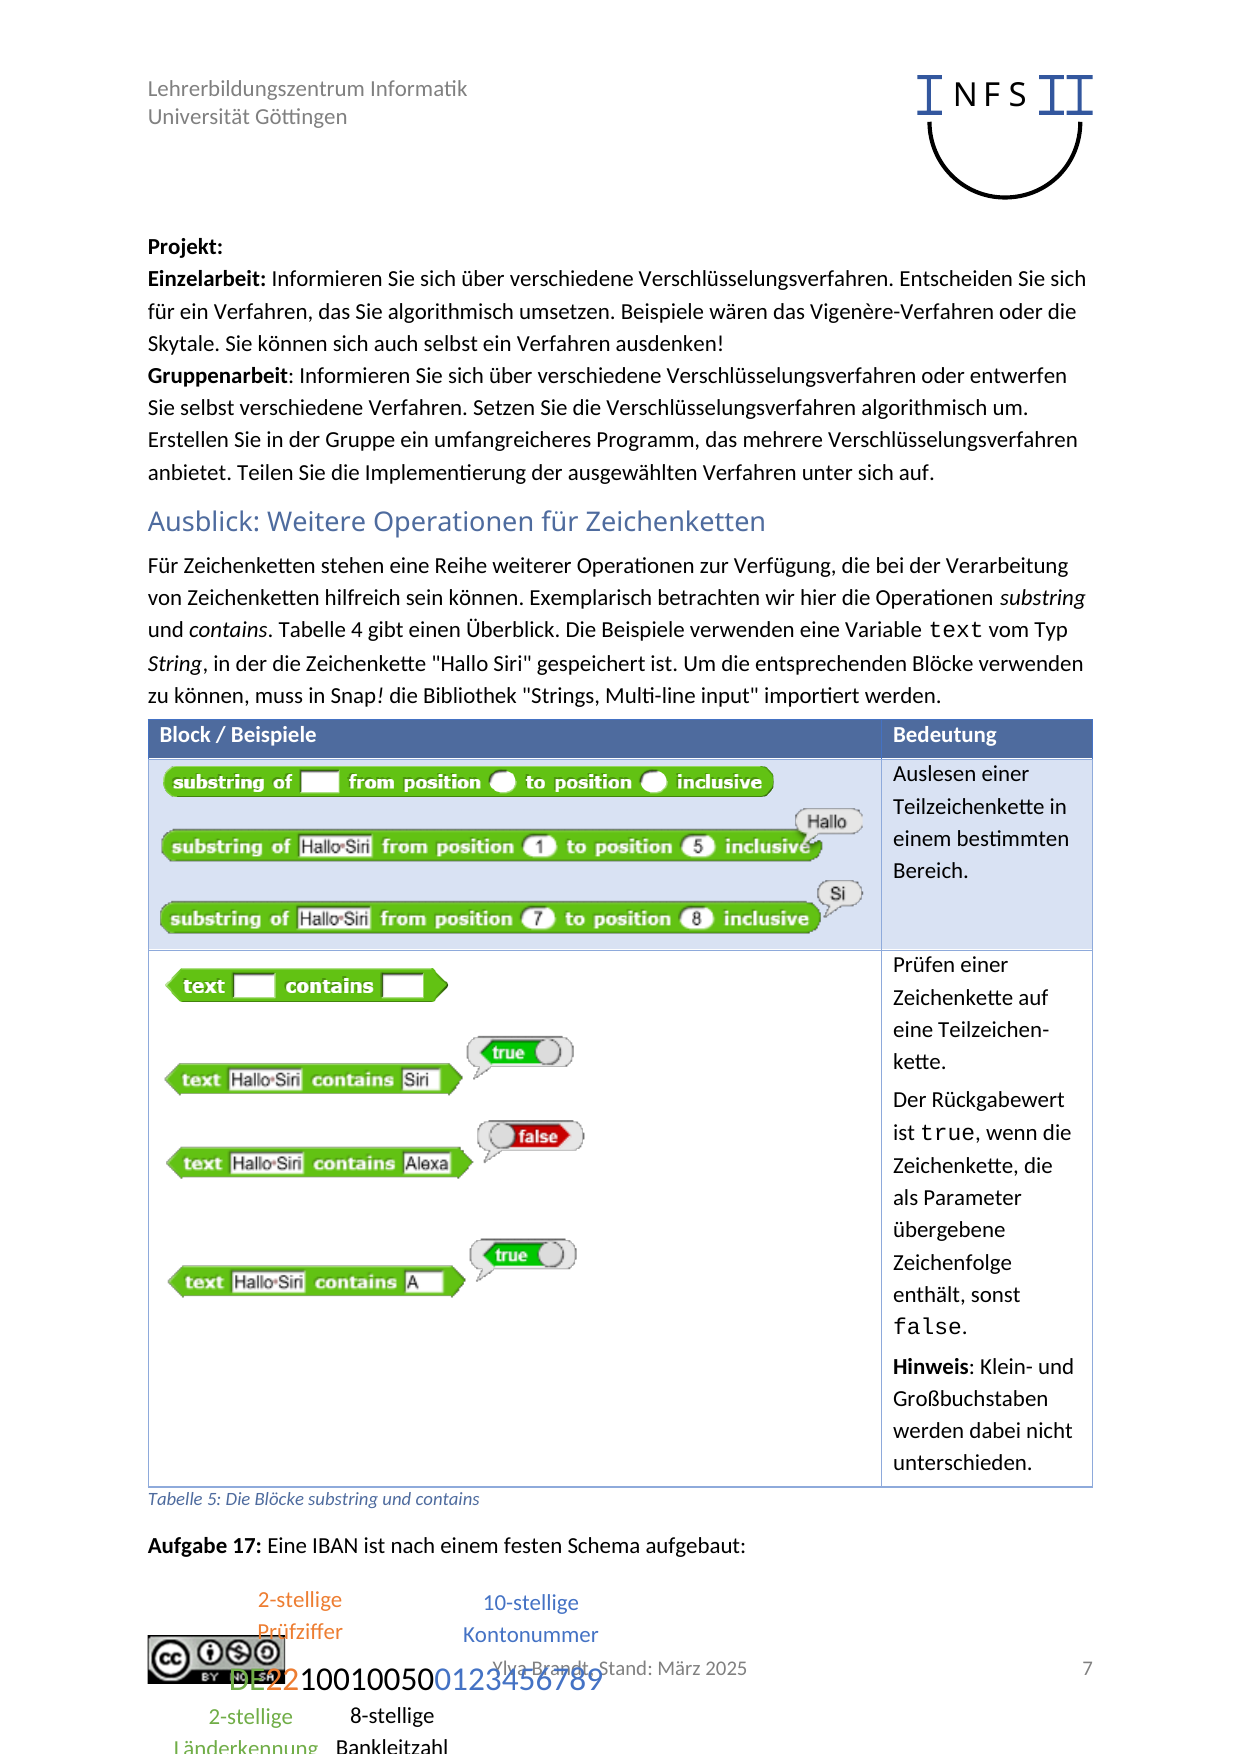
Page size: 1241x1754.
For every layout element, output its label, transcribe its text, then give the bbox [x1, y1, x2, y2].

text Gruppenarbeit: Informieren Sie sich über verschiedene Verschlüsselungsverfahren oder entwerfen Sie selbst verschiedene Verfahren. Setzen Sie die Verschlüsselungsverfahren algorithmisch um. Erstellen Sie in der Gruppe ein umfangreicheres Programm, das mehrere Verschlüsselungsverfahren anbietet. Teilen Sie die Implementierung der ausgewählten Verfahren unter sich auf. [148, 361, 1093, 486]
table_cell [149, 951, 881, 1486]
picture [159, 1108, 586, 1182]
text Für Zeichenketten stehen eine Reihe weiterer Operationen zur Verfügung, die bei der Verarbeitung von Zeichenketten hilfreich sein können. Exemplarisch betrachten wir hier die Operationen substring und contains. Tabelle 4 gibt einen Überblick. Die Beispiele verwenden eine Variable text vom Typ String, in der die Zeichenkette "Hallo Siri" gespeichert ist. Um die entsprechenden Blöcke verwenden zu können, muss in Snap! die Bibliothek "Strings, Multi-line input" importiert werden. [148, 551, 1093, 709]
picture [159, 807, 863, 871]
picture [233, 1671, 244, 1684]
text Projekt: [148, 232, 1093, 260]
subtitle Ausblick: Weitere Operationen für Zeichenketten [148, 502, 1093, 539]
text Einzelarbeit: Informieren Sie sich über verschiedene Verschlüsselungsverfahren. Entscheiden Sie sich für ein Verfahren, das Sie algorithmisch umsetzen. Beispiele wären das Vigenère-Verfahren oder die Skytale. Sie können sich auch selbst ein Verfahren ausdenken! [148, 264, 1093, 357]
table_cell Auslesen einer Teilzeichenkette in einem bestimmten Bereich. [882, 760, 1092, 949]
picture [159, 963, 460, 1002]
table_header Block / Beispiele [149, 720, 881, 758]
picture [159, 880, 871, 940]
picture [147, 1635, 286, 1684]
table_cell [149, 760, 881, 949]
picture [159, 1228, 586, 1304]
picture [159, 1012, 580, 1105]
table_cell Prüfen einer Zeichenkette auf eine Teilzeichenkette. Der Rückgabewert ist true, wenn die Zeichenkette, die als Parameter übergebene Zeichenfolge enthält, sonst false. Hinweis: Klein- und Großbuchstaben werden dabei nicht unterschieden. [882, 951, 1092, 1486]
picture [159, 759, 774, 804]
text Aufgabe 17: Eine IBAN ist nach einem festen Schema aufgebaut: [148, 1531, 1093, 1559]
table_header Bedeutung [882, 720, 1092, 758]
